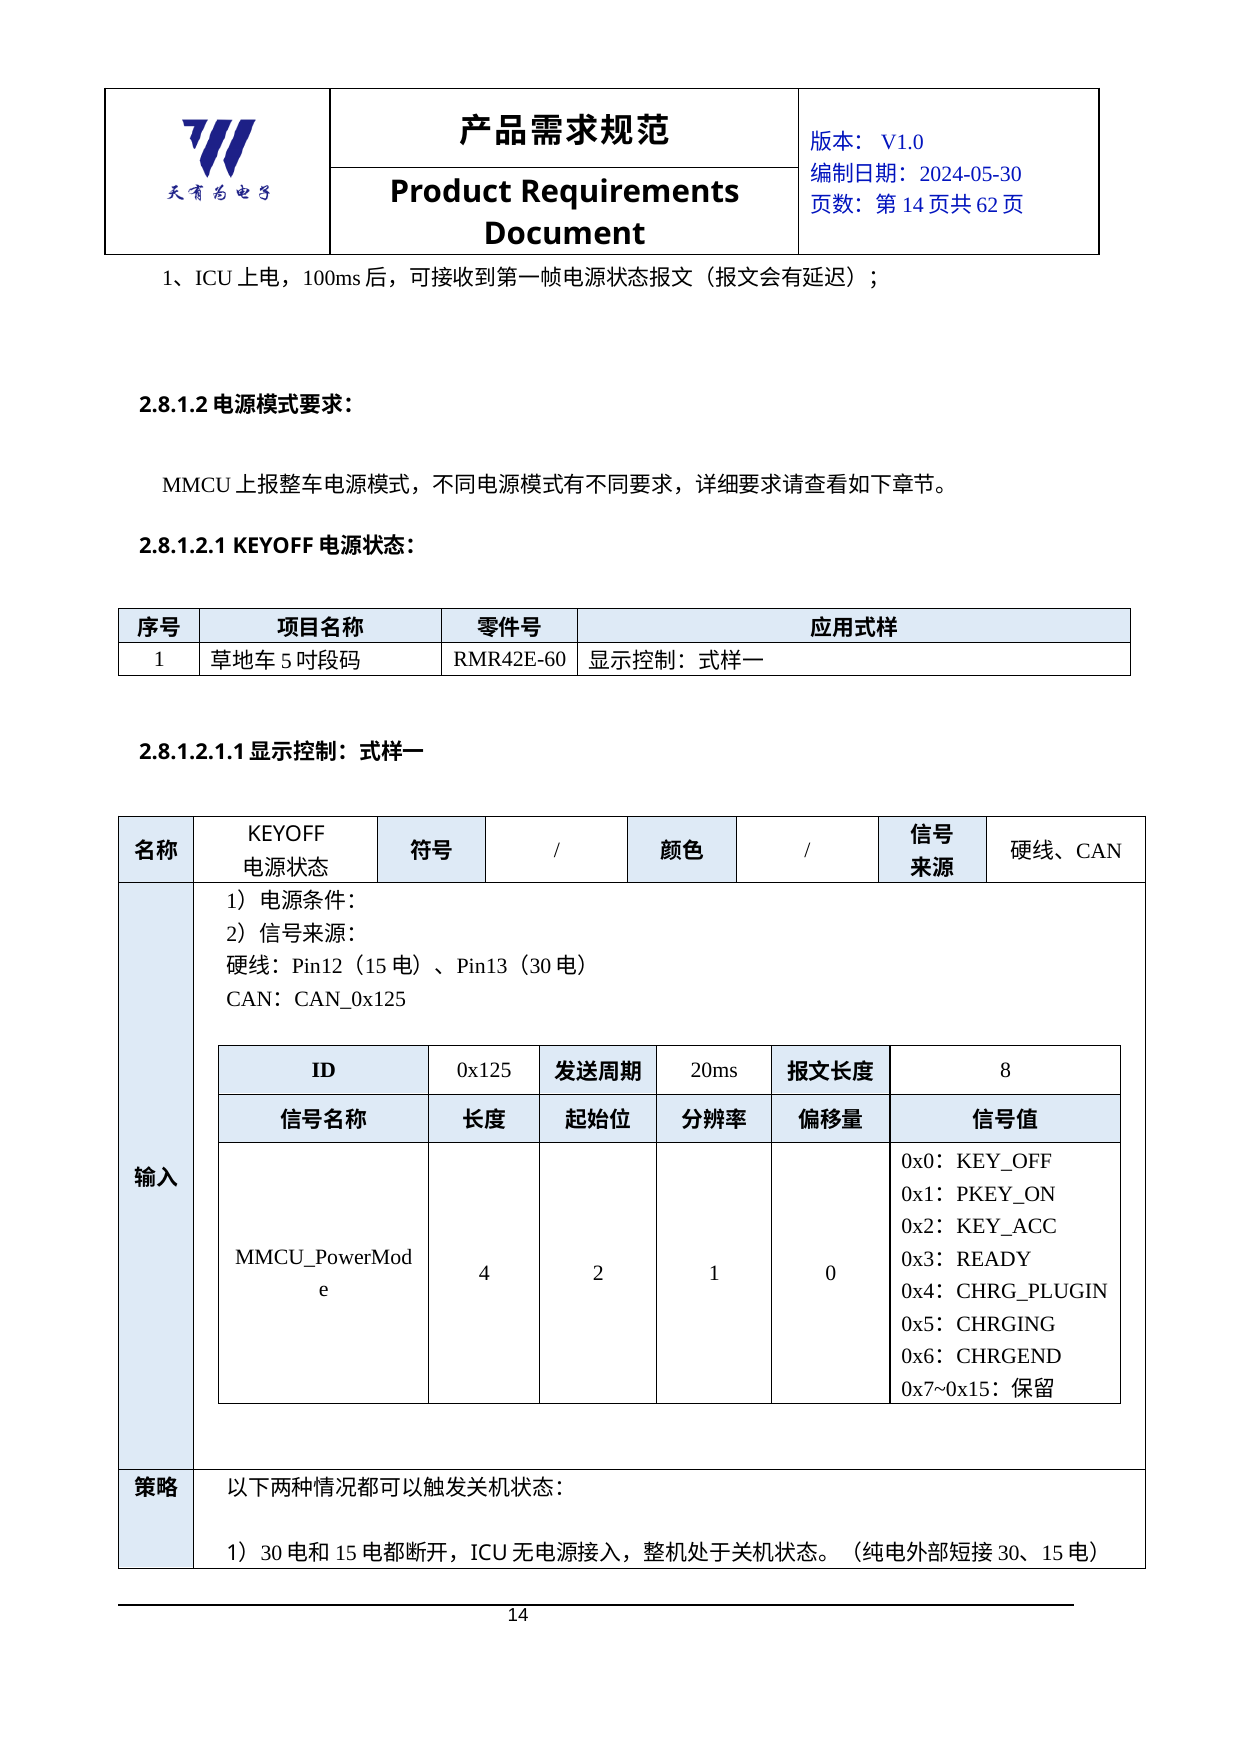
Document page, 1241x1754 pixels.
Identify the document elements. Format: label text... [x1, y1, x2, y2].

table_cell 输入 [119, 883, 193, 1469]
table_header 颜色 [628, 817, 736, 882]
table_cell 显示控制：式样一 [578, 643, 1130, 675]
picture [116, 113, 319, 229]
table_header KEYOFF 电源状态 [194, 817, 377, 882]
table_cell 策略 [119, 1470, 193, 1567]
table_cell 1）电源条件： 2）信号来源： 硬线：Pin12（15电）、Pin13（30电） CAN：CAN_0x125 [194, 883, 1145, 1469]
table_cell RMR42E-60 [442, 643, 577, 675]
table_cell 草地车5吋段码 [200, 643, 441, 675]
table_header 名称 [119, 817, 193, 882]
table_header / [737, 817, 878, 882]
table_header 符号 [378, 817, 485, 882]
table_cell 1 [119, 643, 199, 675]
table_header 序号 [119, 609, 199, 642]
table_header 零件号 [442, 609, 577, 642]
subtitle 2.8.1.2.1 KEYOFF电源状态： [118, 528, 1122, 561]
table_header 应用式样 [578, 609, 1130, 642]
table_header 项目名称 [200, 609, 441, 642]
text MMCU上报整车电源模式，不同电源模式有不同要求，详细要求请查看如下章节。 [118, 466, 1122, 499]
table_header 信号 来源 [879, 817, 986, 882]
table_header / [486, 817, 627, 882]
subtitle 2.8.1.2.1.1显示控制：式样一 [118, 734, 1122, 766]
table_header 硬线、CAN [987, 817, 1145, 882]
subtitle 2.8.1.2电源模式要求： [118, 386, 1122, 419]
text 1、ICU上电，100ms后，可接收到第一帧电源状态报文（报文会有延迟）； [118, 130, 1122, 292]
table_cell 以下两种情况都可以触发关机状态： 1）30电和15电都断开，ICU无电源接入，整机处于关机状态。（纯电外部短接30、15电） 2）30电和15电都接入状态，接收到MMCU_PowerMode =0x0时，整机处于关机状态。 [194, 1470, 1145, 1567]
